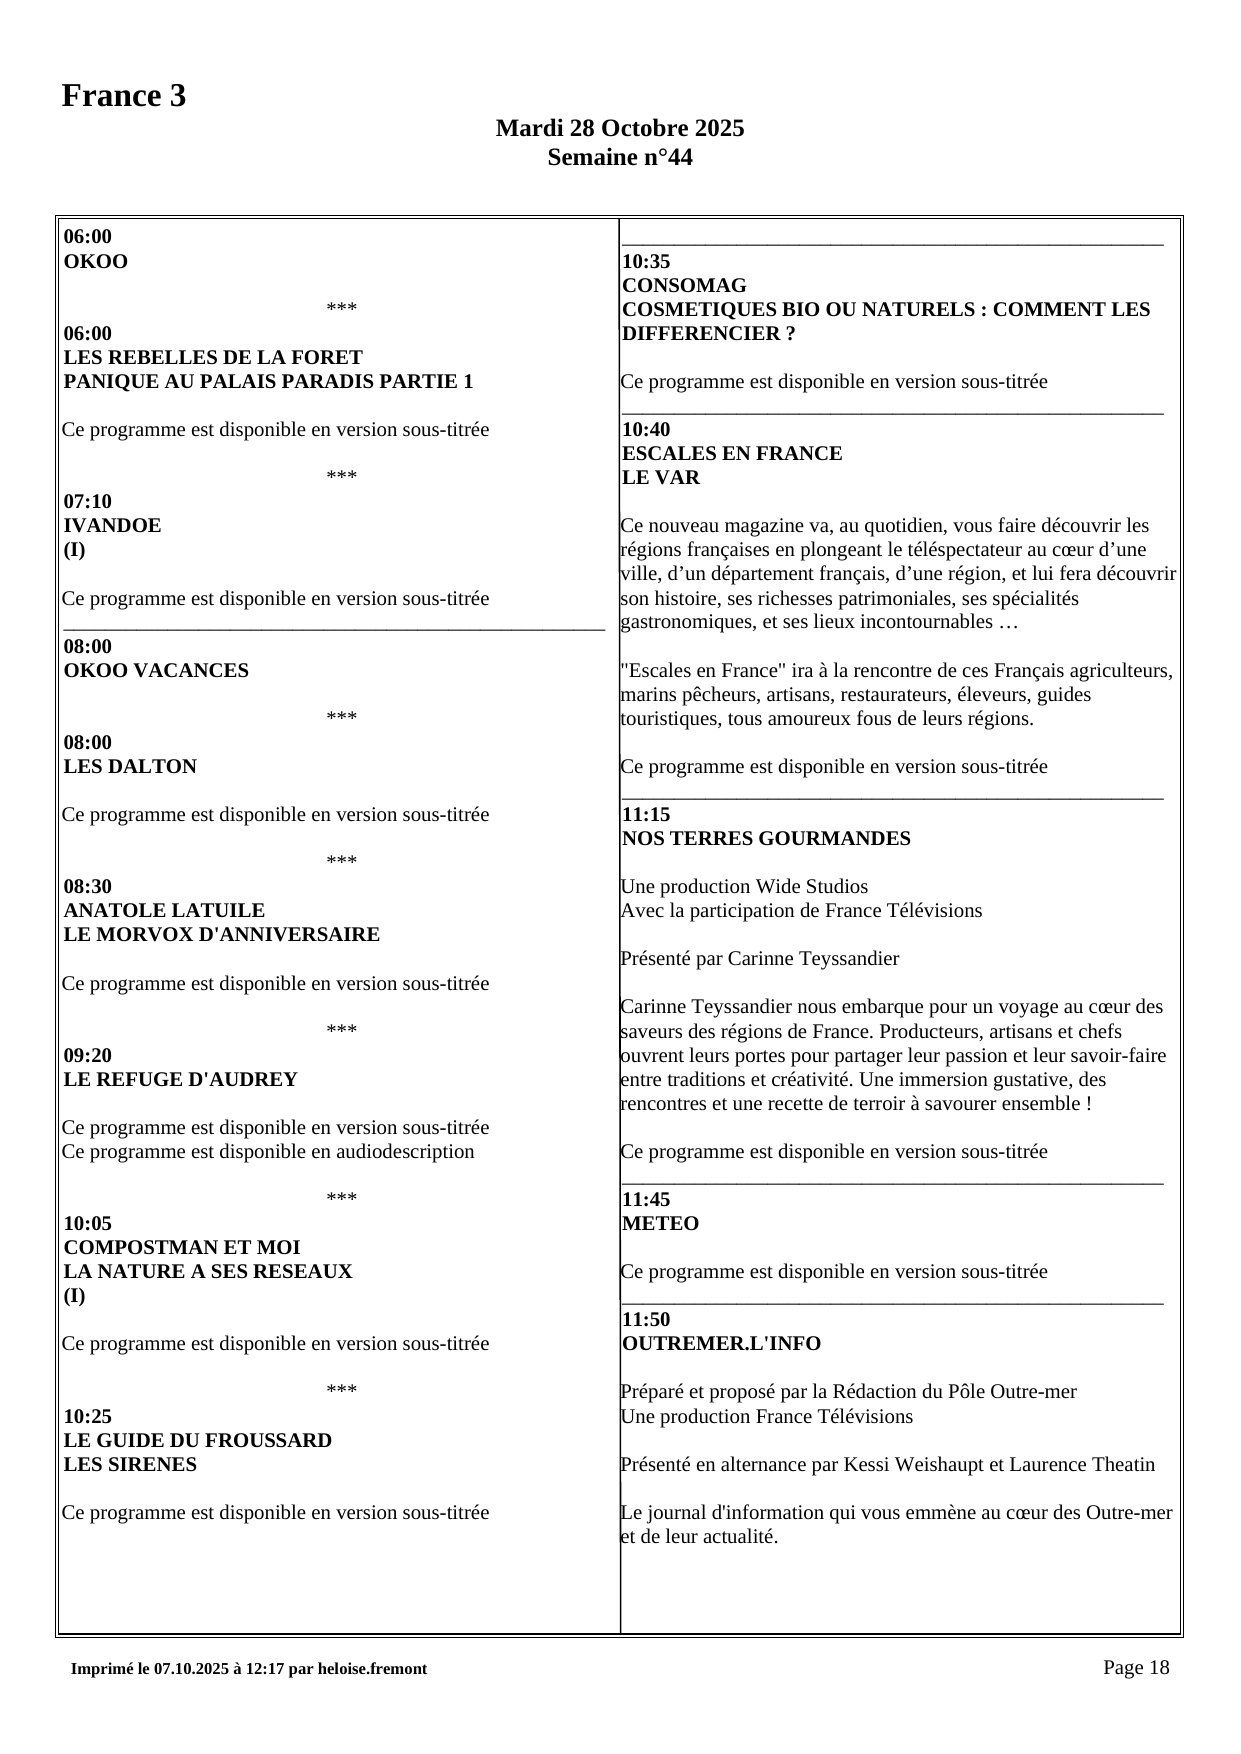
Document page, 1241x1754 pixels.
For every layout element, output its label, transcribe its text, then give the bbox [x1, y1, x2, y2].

text Ce programme est disponible en audiodescription [61, 1139, 620, 1163]
text *** [63, 1187, 620, 1211]
text LES SIRENES [63, 1452, 620, 1476]
text 10:40 [622, 417, 1179, 441]
text CONSOMAG [622, 273, 1179, 297]
text 07:10 [63, 489, 620, 513]
text LE GUIDE DU FROUSSARD [63, 1428, 620, 1452]
text IVANDOE [63, 513, 620, 537]
text 08:30 [63, 874, 620, 898]
text Ce programme est disponible en version sous-titrée [620, 1259, 1179, 1283]
text Ce programme est disponible en version sous-titrée [61, 1331, 620, 1355]
text Ce programme est disponible en version sous-titrée [620, 369, 1179, 393]
text (I) [63, 1283, 620, 1307]
text 08:00 [63, 730, 620, 754]
text ____________________________________________________ [622, 224, 1179, 248]
text LES DALTON [63, 754, 620, 778]
text LE REFUGE D'AUDREY [63, 1067, 620, 1091]
text Ce programme est disponible en version sous-titrée [61, 970, 620, 994]
text Ce programme est disponible en version sous-titrée [61, 417, 620, 441]
text OKOO [63, 248, 620, 273]
text ____________________________________________________ [622, 1283, 1179, 1307]
text (I) [63, 537, 620, 561]
text METEO [622, 1211, 1179, 1235]
text COSMETIQUES BIO OU NATURELS : COMMENT LES DIFFERENCIER ? [622, 297, 1179, 345]
text Ce nouveau magazine va, au quotidien, vous faire découvrir les régions françaises en plongeant le téléspectateur au cœur d’une ville, d’un département français, d’une région, et lui fera découvrir son histoire, ses richesses patrimoniales, ses spécialités gastronomiques, et ses lieux incontournables … "Escales en France" ira à la rencontre de ces Français agriculteurs, marins pêcheurs, artisans, restaurateurs, éleveurs, guides touristiques, tous amoureux fous de leurs régions. [620, 489, 1179, 730]
text *** [63, 850, 620, 874]
text OUTREMER.L'INFO [622, 1331, 1179, 1355]
text 11:50 [622, 1307, 1179, 1331]
text PANIQUE AU PALAIS PARADIS PARTIE 1 [63, 369, 620, 393]
text ____________________________________________________ [622, 778, 1179, 802]
text OKOO VACANCES [63, 658, 620, 682]
text 06:00 [63, 224, 620, 248]
text LA NATURE A SES RESEAUX [63, 1259, 620, 1283]
text *** [63, 706, 620, 730]
text 06:00 [63, 321, 620, 345]
text LES REBELLES DE LA FORET [63, 345, 620, 369]
text *** [63, 297, 620, 321]
text 10:35 [622, 248, 1179, 273]
text ESCALES EN FRANCE [622, 441, 1179, 465]
text Ce programme est disponible en version sous-titrée [620, 754, 1179, 778]
text ____________________________________________________ [622, 1163, 1179, 1187]
text Ce programme est disponible en version sous-titrée [61, 1115, 620, 1139]
text 08:00 [63, 633, 620, 658]
text COMPOSTMAN ET MOI [63, 1235, 620, 1259]
text ____________________________________________________ [63, 609, 620, 633]
text Ce programme est disponible en version sous-titrée [61, 802, 620, 826]
text LE MORVOX D'ANNIVERSAIRE [63, 922, 620, 946]
text ANATOLE LATUILE [63, 898, 620, 922]
text *** [63, 1379, 620, 1403]
text 10:05 [63, 1211, 620, 1235]
text *** [63, 465, 620, 489]
text Une production Wide Studios Avec la participation de France Télévisions Présenté par Carinne Teyssandier Carinne Teyssandier nous embarque pour un voyage au cœur des saveurs des régions de France. Producteurs, artisans et chefs ouvrent leurs portes pour partager leur passion et leur savoir-faire entre traditions et créativité. Une immersion gustative, des rencontres et une recette de terroir à savourer ensemble ! [620, 850, 1179, 1115]
text Ce programme est disponible en version sous-titrée [620, 1139, 1179, 1163]
text Ce programme est disponible en version sous-titrée [61, 1500, 620, 1524]
text NOS TERRES GOURMANDES [622, 826, 1179, 850]
text ____________________________________________________ [622, 393, 1179, 417]
text Préparé et proposé par la Rédaction du Pôle Outre-mer Une production France Télévisions Présenté en alternance par Kessi Weishaupt et Laurence Theatin Le journal d'information qui vous emmène au cœur des Outre-mer et de leur actualité. [620, 1355, 1179, 1596]
text 11:15 [622, 802, 1179, 826]
text LE VAR [622, 465, 1179, 489]
text *** [63, 1018, 620, 1043]
text 10:25 [63, 1403, 620, 1428]
text 11:45 [622, 1187, 1179, 1211]
text 09:20 [63, 1043, 620, 1067]
text Ce programme est disponible en version sous-titrée [61, 585, 620, 609]
